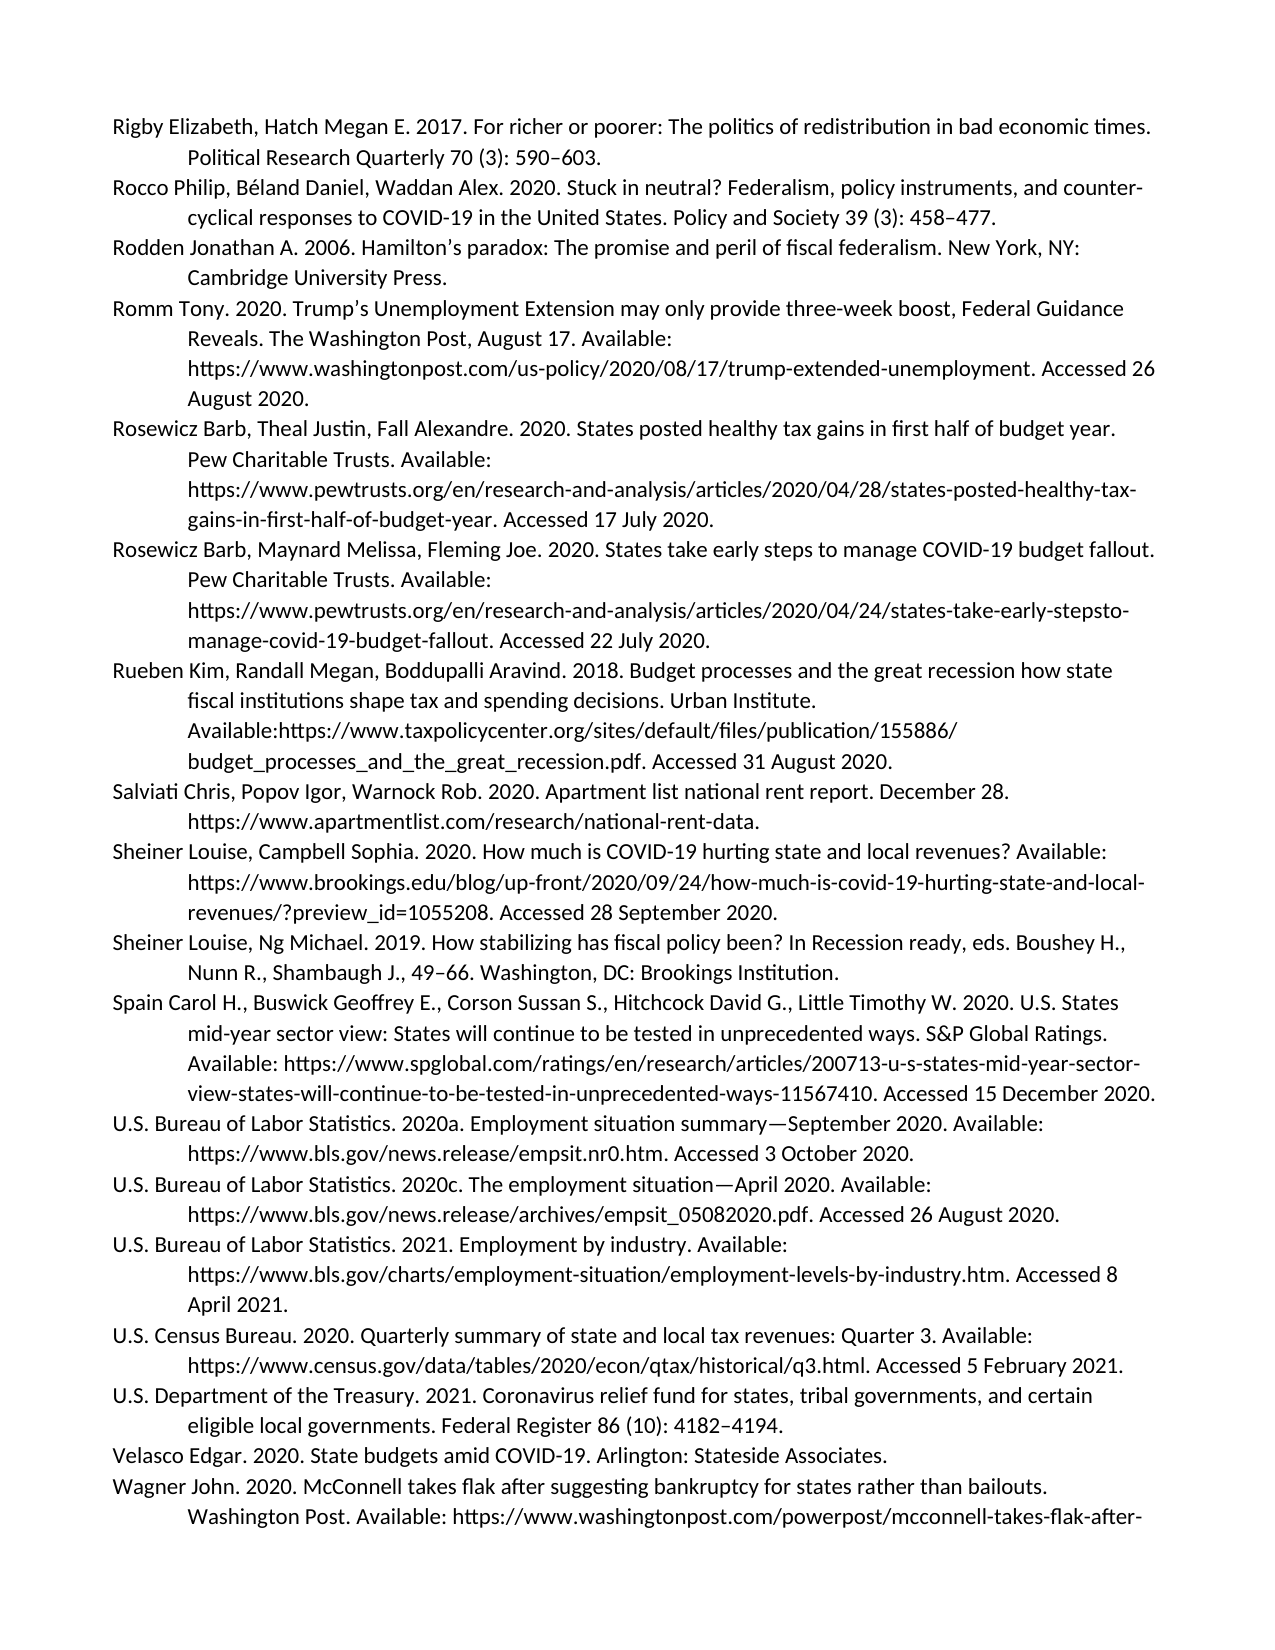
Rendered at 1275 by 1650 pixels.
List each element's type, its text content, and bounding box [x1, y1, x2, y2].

text Romm Tony. 2020. Trump’s Unemployment Extension may only provide three-week boost, Federal Guidance Reveals. The Washington Post, August 17. Available: https://www.washingtonpost.com/us-policy/2020/08/17/trump-extended-unemployment. Accessed 26 August 2020. [112, 294, 1162, 412]
text U.S. Bureau of Labor Statistics. 2021. Employment by industry. Available: https://www.bls.gov/charts/employment-situation/employment-levels-by-industry.htm. Accessed 8 April 2021. [112, 1230, 1162, 1319]
text Velasco Edgar. 2020. State budgets amid COVID-19. Arlington: Stateside Associates. [112, 1442, 1162, 1470]
text Rocco Philip, Béland Daniel, Waddan Alex. 2020. Stuck in neutral? Federalism, policy instruments, and counter-cyclical responses to COVID-19 in the United States. Policy and Society 39 (3): 458–477. [112, 173, 1162, 231]
text U.S. Census Bureau. 2020. Quarterly summary of state and local tax revenues: Quarter 3. Available: https://www.census.gov/data/tables/2020/econ/qtax/historical/q3.html. Accessed 5 February 2021. [112, 1321, 1162, 1379]
text U.S. Department of the Treasury. 2021. Coronavirus relief fund for states, tribal governments, and certain eligible local governments. Federal Register 86 (10): 4182–4194. [112, 1381, 1162, 1439]
text U.S. Bureau of Labor Statistics. 2020a. Employment situation summary—September 2020. Available: https://www.bls.gov/news.release/empsit.nr0.htm. Accessed 3 October 2020. [112, 1109, 1162, 1168]
text Rosewicz Barb, Theal Justin, Fall Alexandre. 2020. States posted healthy tax gains in first half of budget year. Pew Charitable Trusts. Available: https://www.pewtrusts.org/en/research-and-analysis/articles/2020/04/28/states-posted-healthy-tax-gains-in-first-half-of-budget-year. Accessed 17 July 2020. [112, 414, 1162, 533]
text Sheiner Louise, Ng Michael. 2019. How stabilizing has fiscal policy been? In Recession ready, eds. Boushey H., Nunn R., Shambaugh J., 49–66. Washington, DC: Brookings Institution. [112, 928, 1162, 986]
text Rigby Elizabeth, Hatch Megan E. 2017. For richer or poorer: The politics of redistribution in bad economic times. Political Research Quarterly 70 (3): 590–603. [112, 112, 1162, 171]
text Spain Carol H., Buswick Geoffrey E., Corson Sussan S., Hitchcock David G., Little Timothy W. 2020. U.S. States mid-year sector view: States will continue to be tested in unprecedented ways. S&P Global Ratings. Available: https://www.spglobal.com/ratings/en/research/articles/200713-u-s-states-mid-year-sector-view-states-will-continue-to-be-tested-in-unprecedented-ways-11567410. Accessed 15 December 2020. [112, 988, 1162, 1107]
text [112, 1472, 1162, 1530]
text Rodden Jonathan A. 2006. Hamilton’s paradox: The promise and peril of fiscal federalism. New York, NY: Cambridge University Press. [112, 233, 1162, 292]
text Rosewicz Barb, Maynard Melissa, Fleming Joe. 2020. States take early steps to manage COVID-19 budget fallout. Pew Charitable Trusts. Available: https://www.pewtrusts.org/en/research-and-analysis/articles/2020/04/24/states-take-early-stepsto-manage-covid-19-budget-fallout. Accessed 22 July 2020. [112, 535, 1162, 654]
text Rueben Kim, Randall Megan, Boddupalli Aravind. 2018. Budget processes and the great recession how state fiscal institutions shape tax and spending decisions. Urban Institute. Available:https://www.taxpolicycenter.org/sites/default/files/publication/155886/budget_processes_and_the_great_recession.pdf. Accessed 31 August 2020. [112, 656, 1162, 775]
text Sheiner Louise, Campbell Sophia. 2020. How much is COVID-19 hurting state and local revenues? Available: https://www.brookings.edu/blog/up-front/2020/09/24/how-much-is-covid-19-hurting-state-and-local-revenues/?preview_id=1055208. Accessed 28 September 2020. [112, 837, 1162, 926]
text Salviati Chris, Popov Igor, Warnock Rob. 2020. Apartment list national rent report. December 28. https://www.apartmentlist.com/research/national-rent-data. [112, 777, 1162, 835]
text U.S. Bureau of Labor Statistics. 2020c. The employment situation—April 2020. Available: https://www.bls.gov/news.release/archives/empsit_05082020.pdf. Accessed 26 August 2020. [112, 1170, 1162, 1228]
